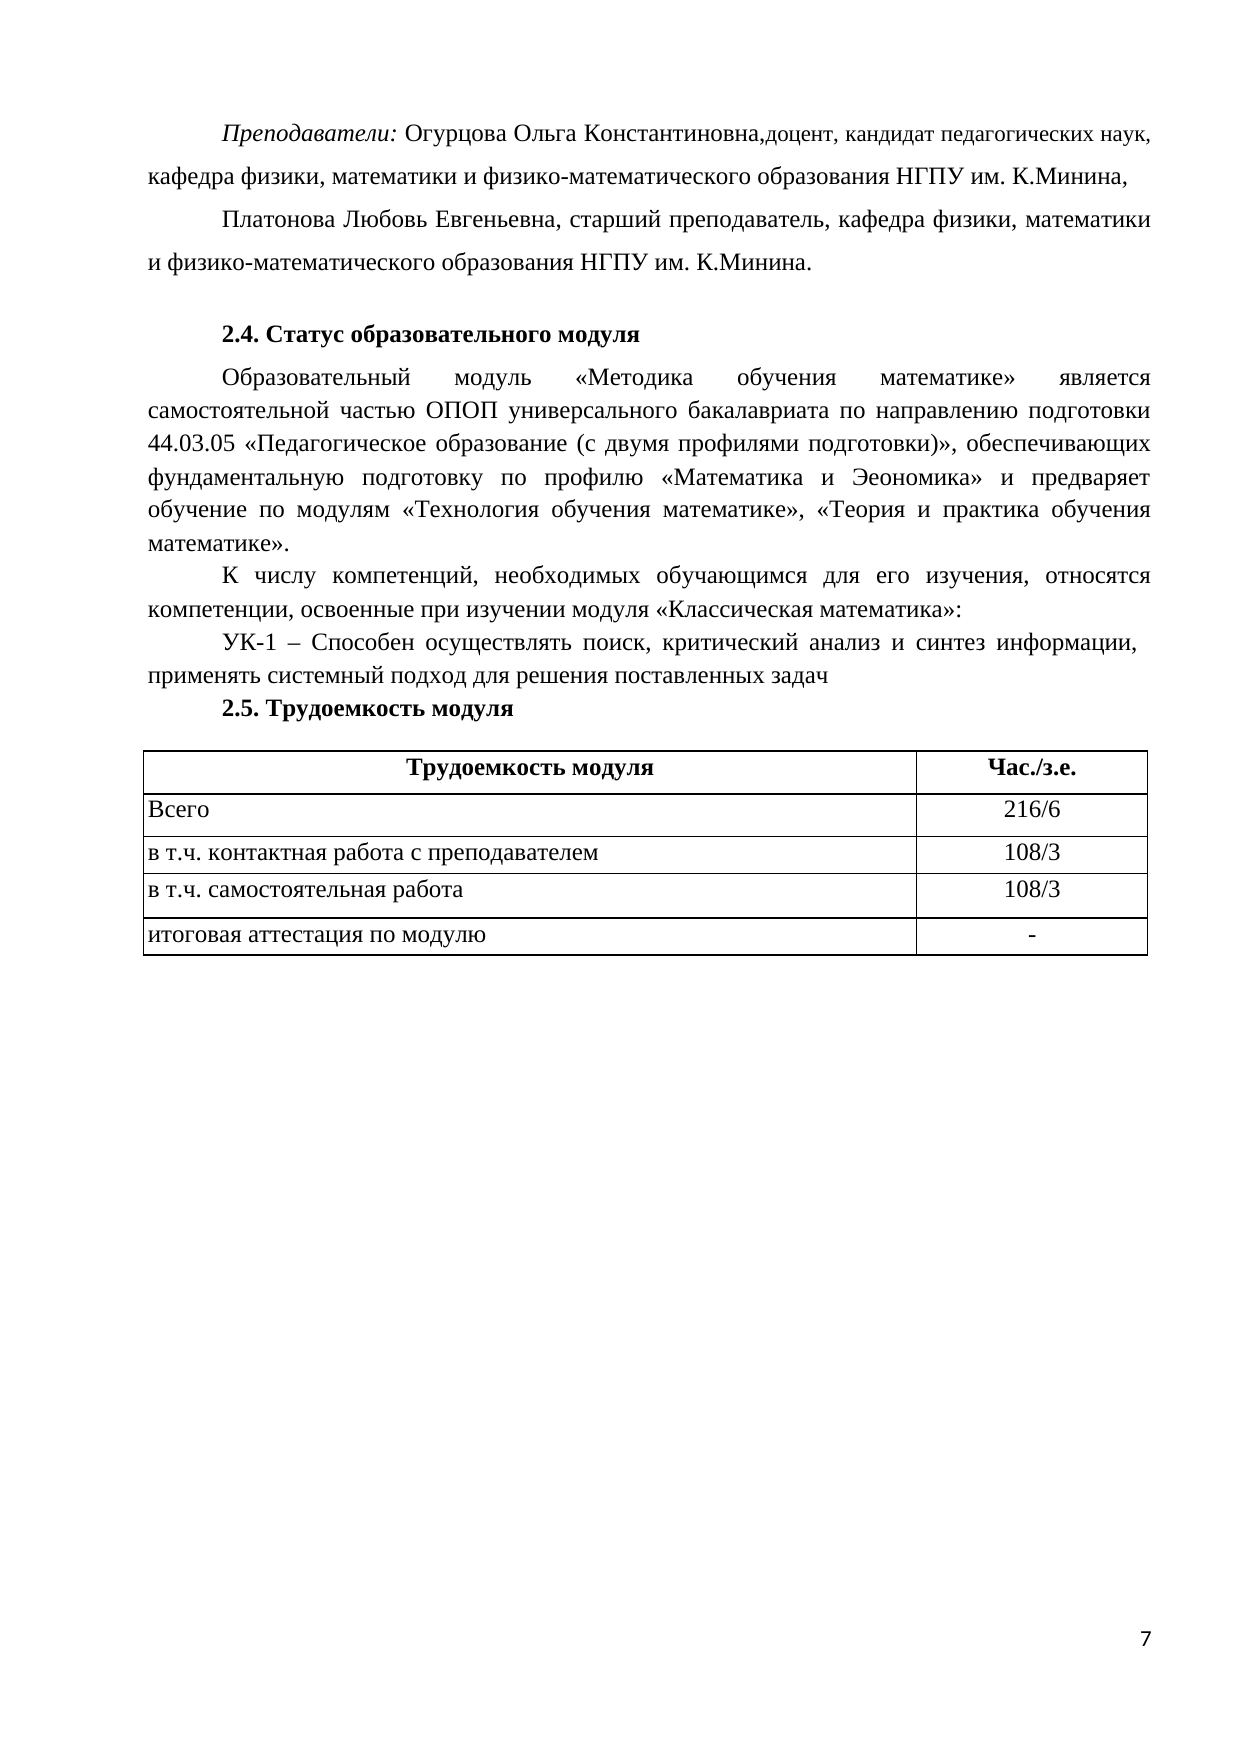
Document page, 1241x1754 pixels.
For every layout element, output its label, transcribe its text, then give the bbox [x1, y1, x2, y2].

table_cell 216/6 [917, 795, 1147, 836]
text Образовательный модуль «Методика обучения математике» является самостоятельной частью ОПОП универсального бакалавриата по направлению подготовки 44.03.05 «Педагогическое образование (с двумя профилями подготовки)», обеспечивающих фундаментальную подготовку по профилю «Математика и Эеономика» и предваряет обучение по модулям «Технология обучения математике», «Теория и практика обучения математике». [148, 362, 1152, 556]
table_header Час./з.е. [917, 752, 1147, 793]
table_cell итоговая аттестация по модулю [144, 919, 916, 954]
table_cell 108/3 [917, 837, 1147, 873]
text 2.4. Статус образовательного модуля [148, 319, 1152, 348]
table_cell Всего [144, 795, 916, 836]
text Платонова Любовь Евгеньевна, старший преподаватель, кафедра физики, математики и физико-математического образования НГПУ им. К.Минина. [148, 204, 1152, 276]
table_cell - [917, 919, 1147, 954]
table_cell в т.ч. контактная работа с преподавателем [144, 837, 916, 873]
text Преподаватели: Огурцова Ольга Константиновна,доцент, кандидат педагогических наук, кафедра физики, математики и физико-математического образования НГПУ им. К.Минина, [148, 118, 1152, 190]
table_header Трудоемкость модуля [144, 752, 916, 793]
text К числу компетенций, необходимых обучающимся для его изучения, относятся компетенции, освоенные при изучении модуля «Классическая математика»: [148, 561, 1152, 622]
table_cell 108/3 [917, 874, 1147, 917]
text УК-1 – Способен осуществлять поиск, критический анализ и синтез информации, применять системный подход для решения поставленных задач [148, 627, 1138, 688]
table_cell в т.ч. самостоятельная работа [144, 874, 916, 917]
text 2.5. Трудоемкость модуля [148, 693, 1138, 721]
